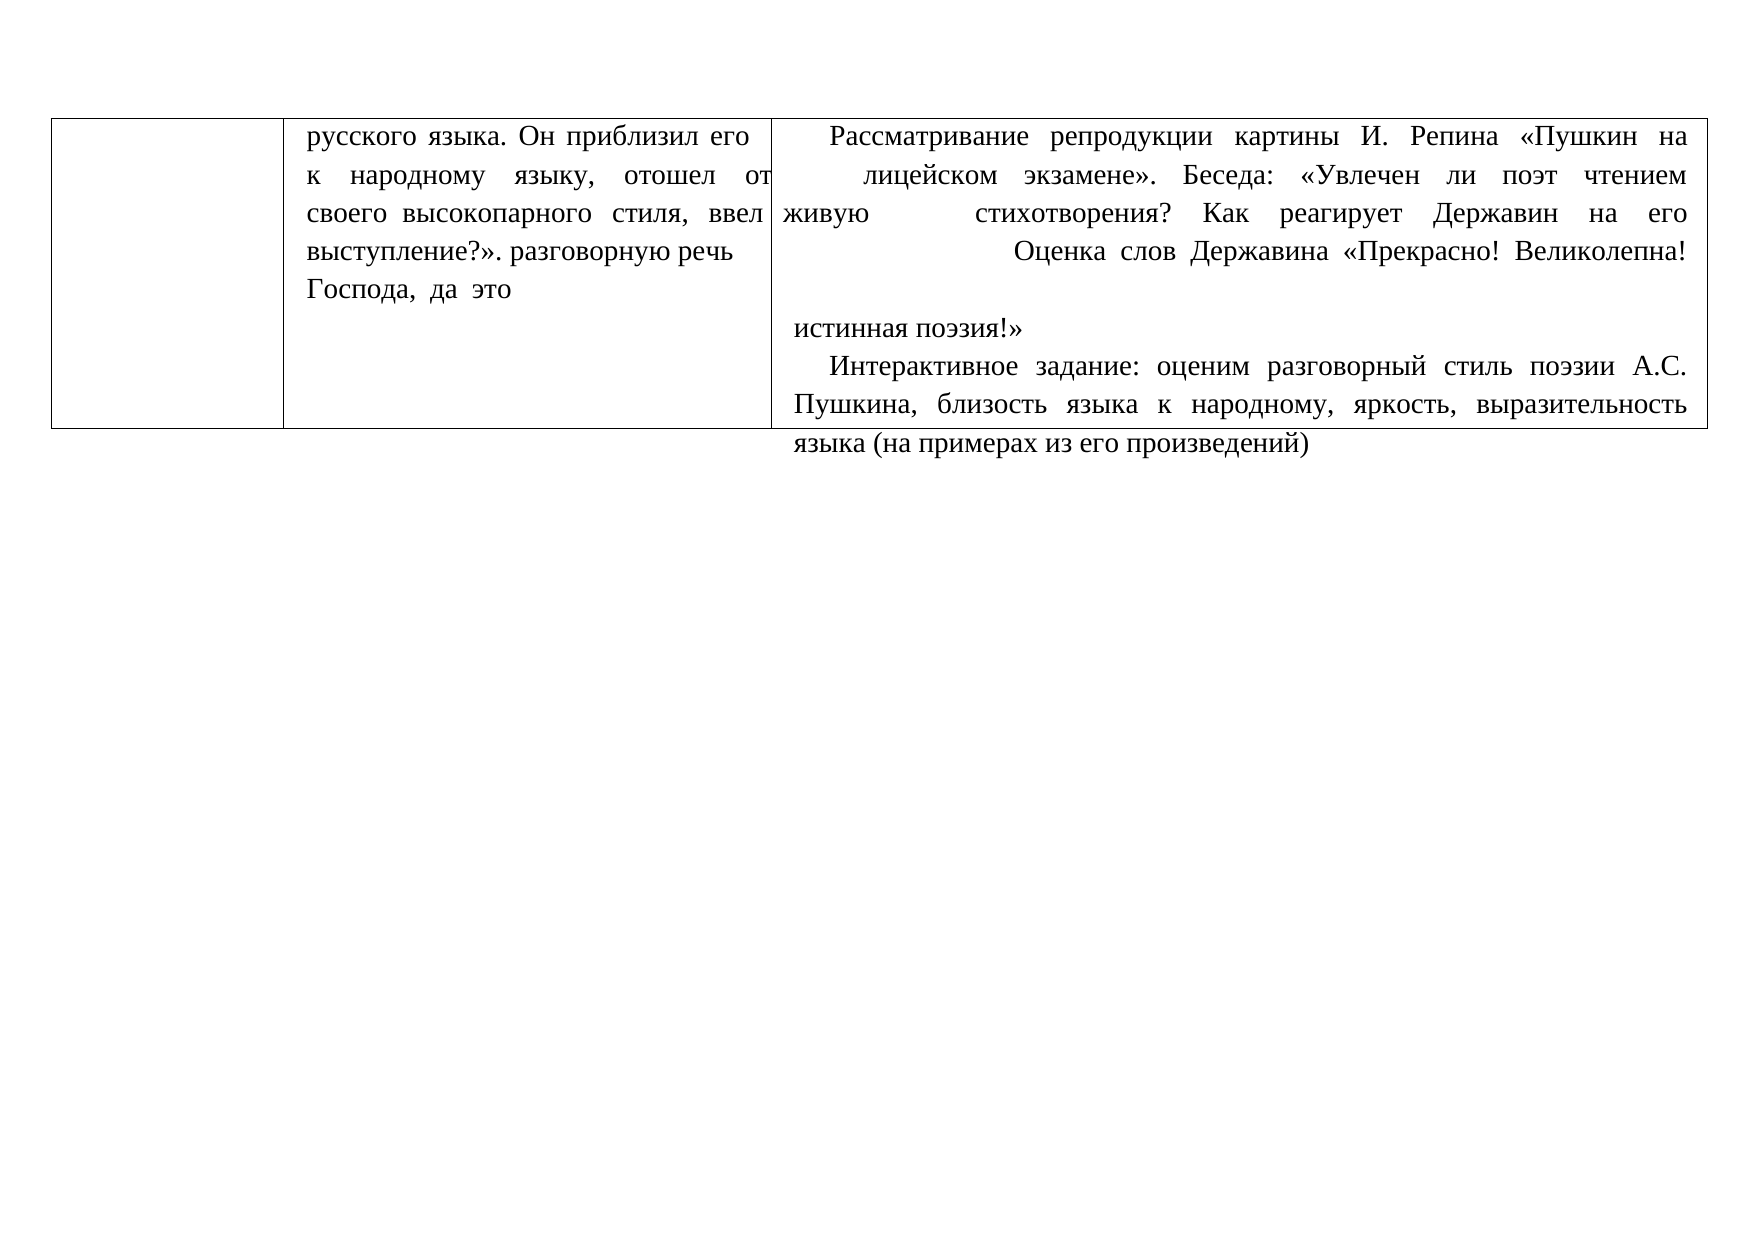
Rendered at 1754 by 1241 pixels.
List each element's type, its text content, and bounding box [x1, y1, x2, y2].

text русского языка. Он приблизил его Рассматривание репродукции картины И. Репина «Пушкин на к народному языку, отошел от лицейском экзамене». Беседа: «Увлечен ли поэт чтением своего высокопарного стиля, ввел живую стихотворения? Как реагирует Державин на его выступление?». разговорную речь Оценка слов Державина «Прекрасно! Великолепна! Господа, да это [306, 118, 1687, 305]
text истинная поэзия!» [794, 310, 1688, 343]
text Интерактивное задание: оценим разговорный стиль поэзии А.С. Пушкина, близость языка к народному, яркость, выразительность языка (на примерах из его произведений) [794, 348, 1687, 459]
